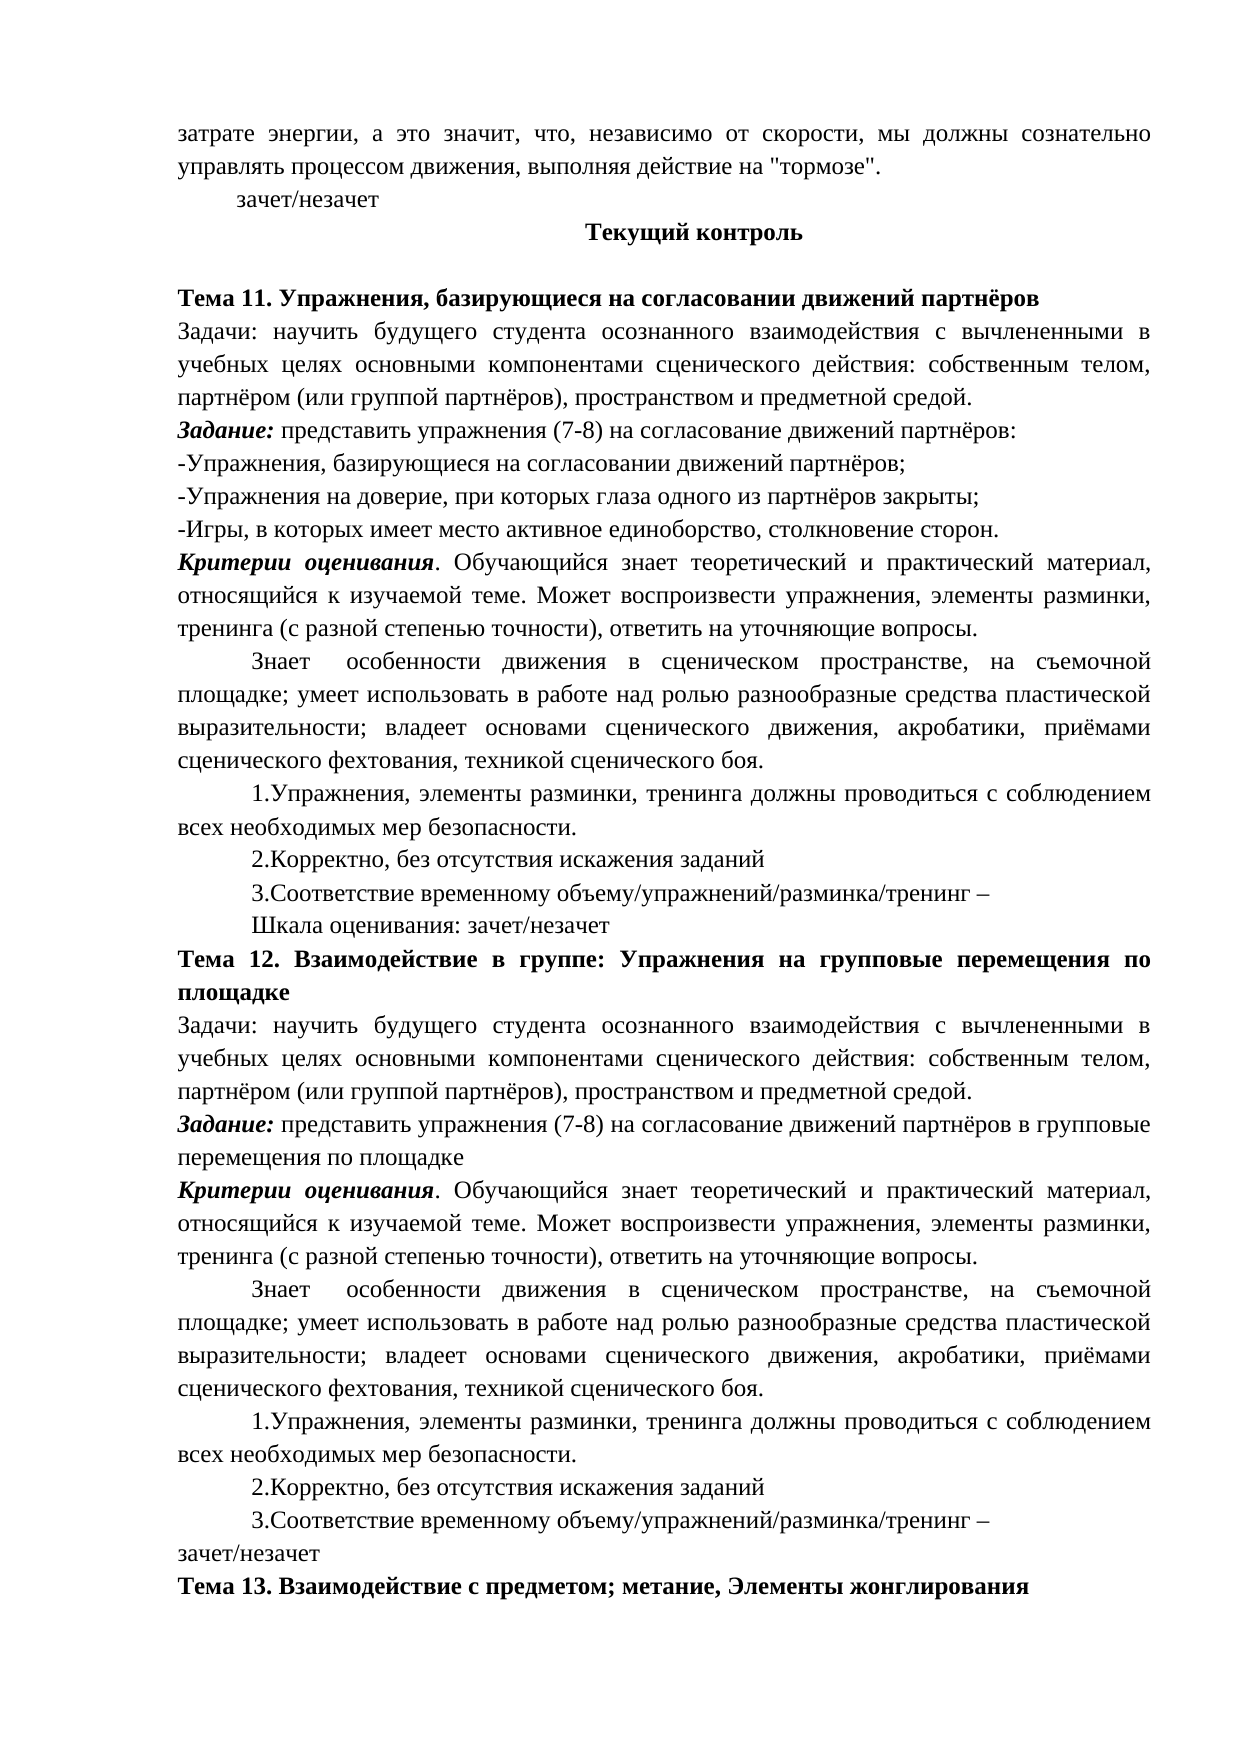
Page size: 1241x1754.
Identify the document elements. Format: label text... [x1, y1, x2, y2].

text зачет/незачет [177, 1538, 1152, 1567]
text Задание: представить упражнения (7-8) на согласование движений партнёров в групповые перемещения по площадке [177, 1109, 1152, 1171]
text Задачи: научить будущего студента осознанного взаимодействия с вычлененными в учебных целях основными компонентами сценического действия: собственным телом, партнёром (или группой партнёров), пространством и предметной средой. [177, 1010, 1152, 1104]
text 2.Корректно, без отсутствия искажения заданий [177, 844, 1152, 873]
text Тема 13. Взаимодействие с предметом; метание, Элементы жонглирования [177, 1571, 1152, 1600]
text зачет/незачет [177, 184, 1152, 213]
text 2.Корректно, без отсутствия искажения заданий [177, 1472, 1152, 1501]
text 3.Соответствие временному объему/упражнений/разминка/тренинг – [177, 878, 1152, 906]
text Тема 12. Взаимодействие в группе: Упражнения на групповые перемещения по площадке [177, 944, 1152, 1005]
text 1.Упражнения, элементы разминки, тренинга должны проводиться с соблюдением всех необходимых мер безопасности. [177, 1406, 1152, 1468]
text -Упражнения на доверие, при которых глаза одного из партнёров закрыты; [177, 481, 1152, 510]
text -Упражнения, базирующиеся на согласовании движений партнёров; [177, 448, 1152, 477]
text -Игры, в которых имеет место активное единоборство, столкновение сторон. [177, 514, 1152, 543]
text Задачи: научить будущего студента осознанного взаимодействия с вычлененными в учебных целях основными компонентами сценического действия: собственным телом, партнёром (или группой партнёров), пространством и предметной средой. [177, 316, 1152, 411]
text Текущий контроль [177, 217, 1152, 246]
text Шкала оценивания: зачет/незачет [177, 911, 1152, 939]
text Тема 11. Упражнения, базирующиеся на согласовании движений партнёров [177, 283, 1152, 312]
text Задание: представить упражнения (7-8) на согласование движений партнёров: [177, 415, 1152, 444]
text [177, 118, 1152, 180]
text 1.Упражнения, элементы разминки, тренинга должны проводиться с соблюдением всех необходимых мер безопасности. [177, 778, 1152, 840]
text 3.Соответствие временному объему/упражнений/разминка/тренинг – [177, 1505, 1152, 1534]
